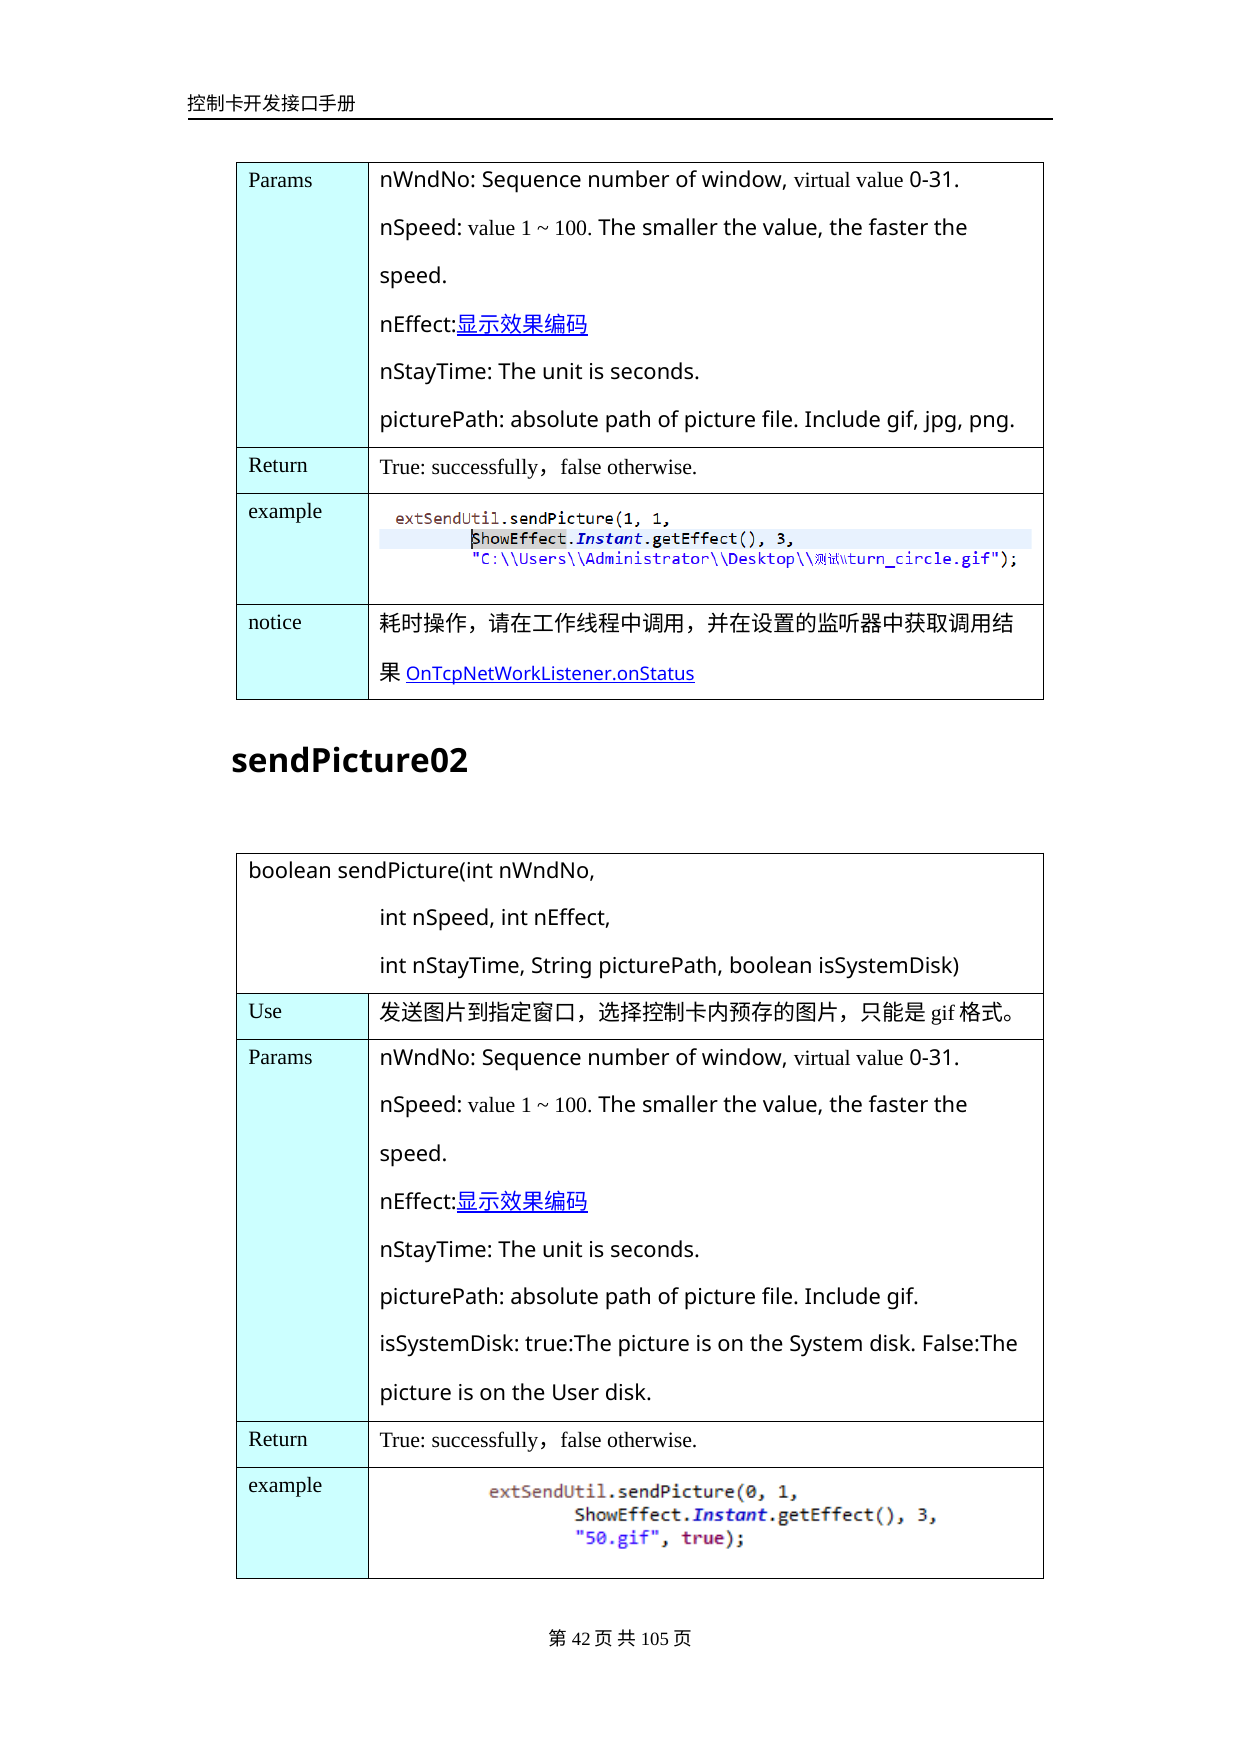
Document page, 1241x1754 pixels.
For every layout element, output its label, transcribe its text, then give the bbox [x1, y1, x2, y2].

table_cell Params [237, 1040, 368, 1421]
table_cell nWndNo: Sequence number of window, virtual value 0-31. nSpeed: value 1 ~ 100. The smaller the value, the faster the speed. nEffect:显示效果编码 nStayTime: The unit is seconds. picturePath: absolute path of picture file. Include gif, jpg, png. [369, 163, 1043, 447]
table_cell Use [237, 994, 368, 1039]
table_cell example [237, 1468, 368, 1578]
table_cell True: successfully，false otherwise. [369, 1422, 1043, 1467]
table_cell [369, 1468, 1043, 1578]
table_cell Params [237, 163, 368, 447]
table_cell nWndNo: Sequence number of window, virtual value 0-31. nSpeed: value 1 ~ 100. The smaller the value, the faster the speed. nEffect:显示效果编码 nStayTime: The unit is seconds. picturePath: absolute path of picture file. Include gif. isSystemDisk: true:The picture is on the System disk. False:The picture is on the User disk. [369, 1040, 1043, 1421]
table_header boolean sendPicture(int nWndNo, int nSpeed, int nEffect, int nStayTime, String picturePath, boolean isSystemDisk) [237, 854, 1043, 993]
picture [379, 1481, 1032, 1552]
table_cell 发送图片到指定窗口，选择控制卡内预存的图片，只能是gif格式。 [369, 994, 1043, 1039]
table_cell notice [237, 605, 368, 699]
table_cell True: successfully，false otherwise. [369, 448, 1043, 493]
subtitle sendPicture02 [187, 727, 1053, 792]
table_cell example [237, 494, 368, 604]
picture [379, 502, 1032, 584]
table_cell 耗时操作，请在工作线程中调用，并在设置的监听器中获取调用结果OnTcpNetWorkListener.onStatus [369, 605, 1043, 699]
table_cell Return [237, 448, 368, 493]
table_cell Return [237, 1422, 368, 1467]
table_cell [369, 494, 1043, 604]
